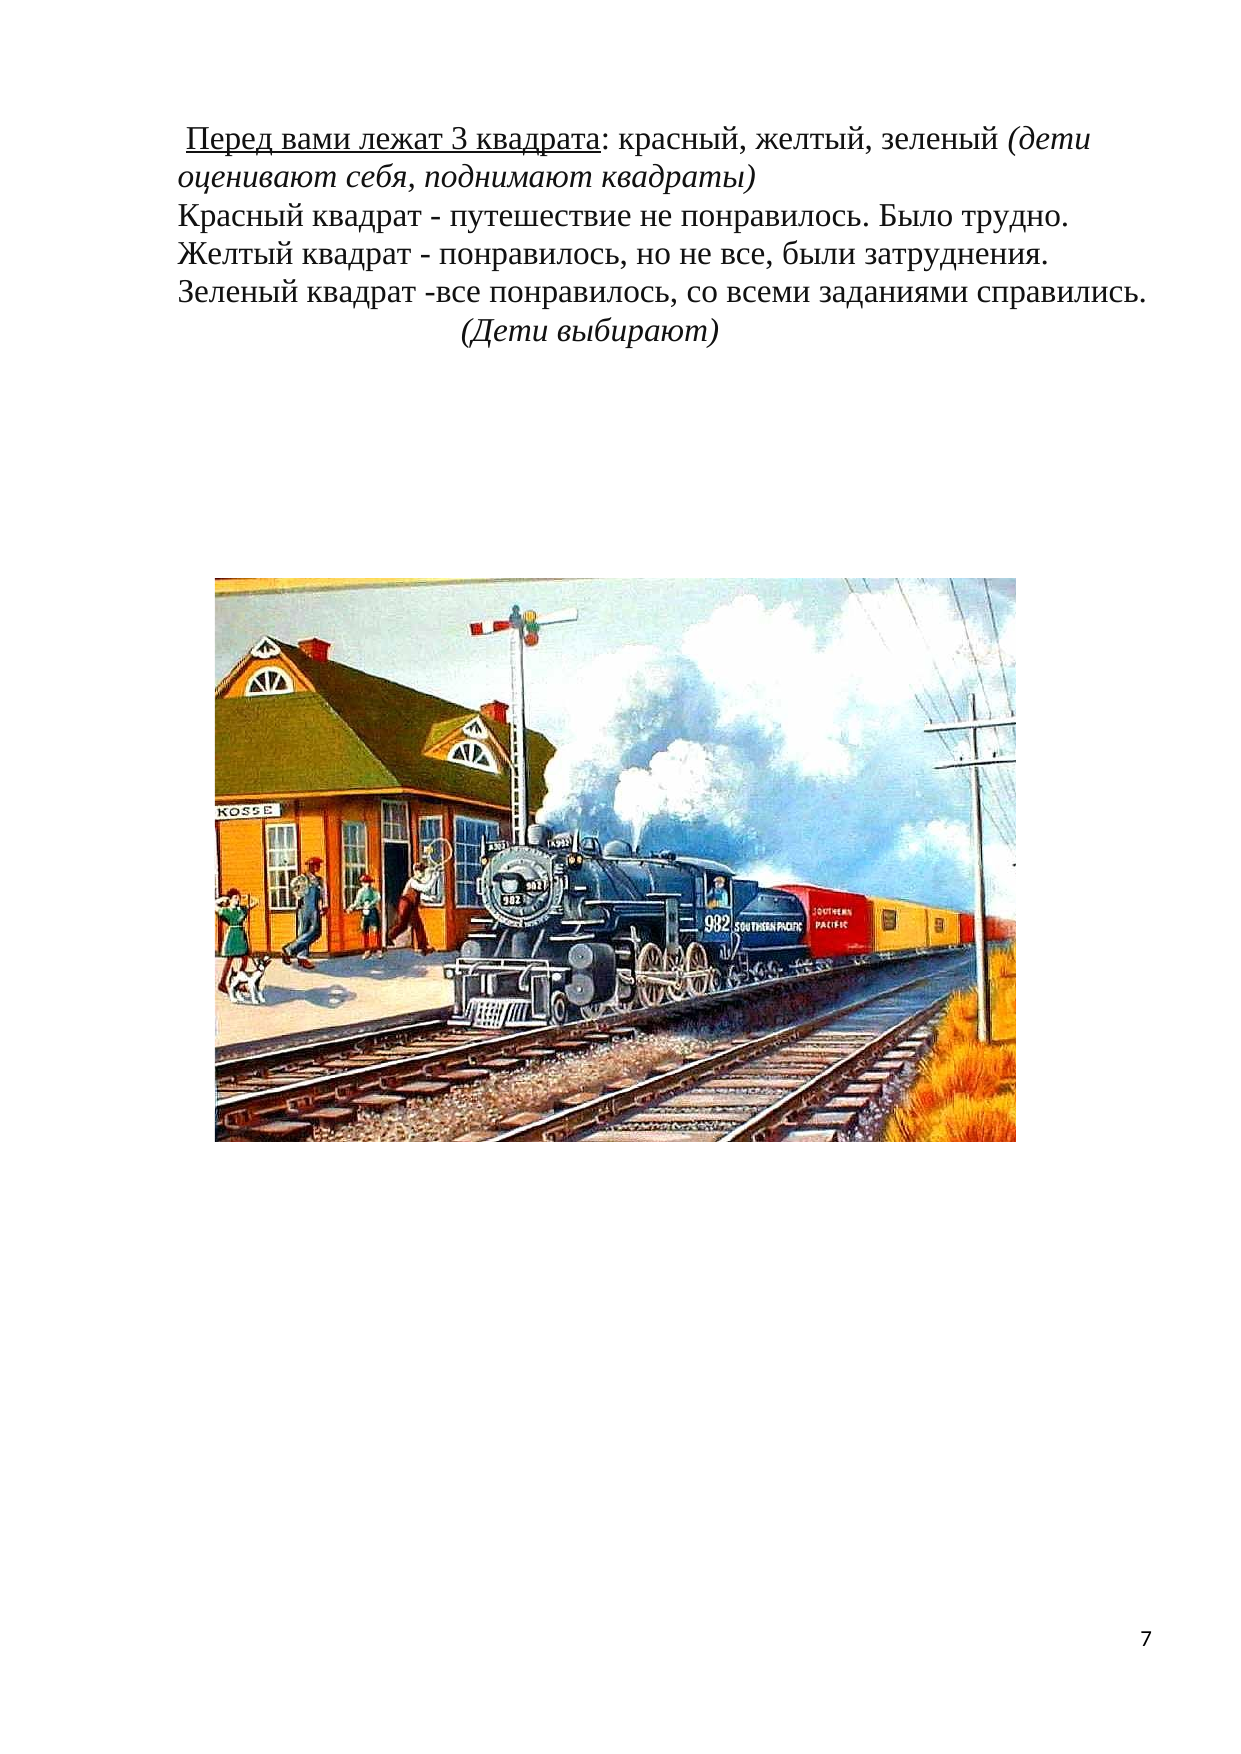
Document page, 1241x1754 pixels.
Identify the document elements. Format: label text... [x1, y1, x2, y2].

text (Дети выбирают) [177, 310, 1152, 348]
picture [214, 578, 1016, 1142]
text Красный квадрат - путешествие не понравилось. Было трудно. Желтый квадрат - понравилось, но не все, были затруднения. Зеленый квадрат -все понравилось, со всеми заданиями справились. [177, 195, 1152, 310]
text Перед вами лежат 3 квадрата: красный, желтый, зеленый (дети оценивают себя, поднимают квадраты) [177, 118, 1152, 195]
